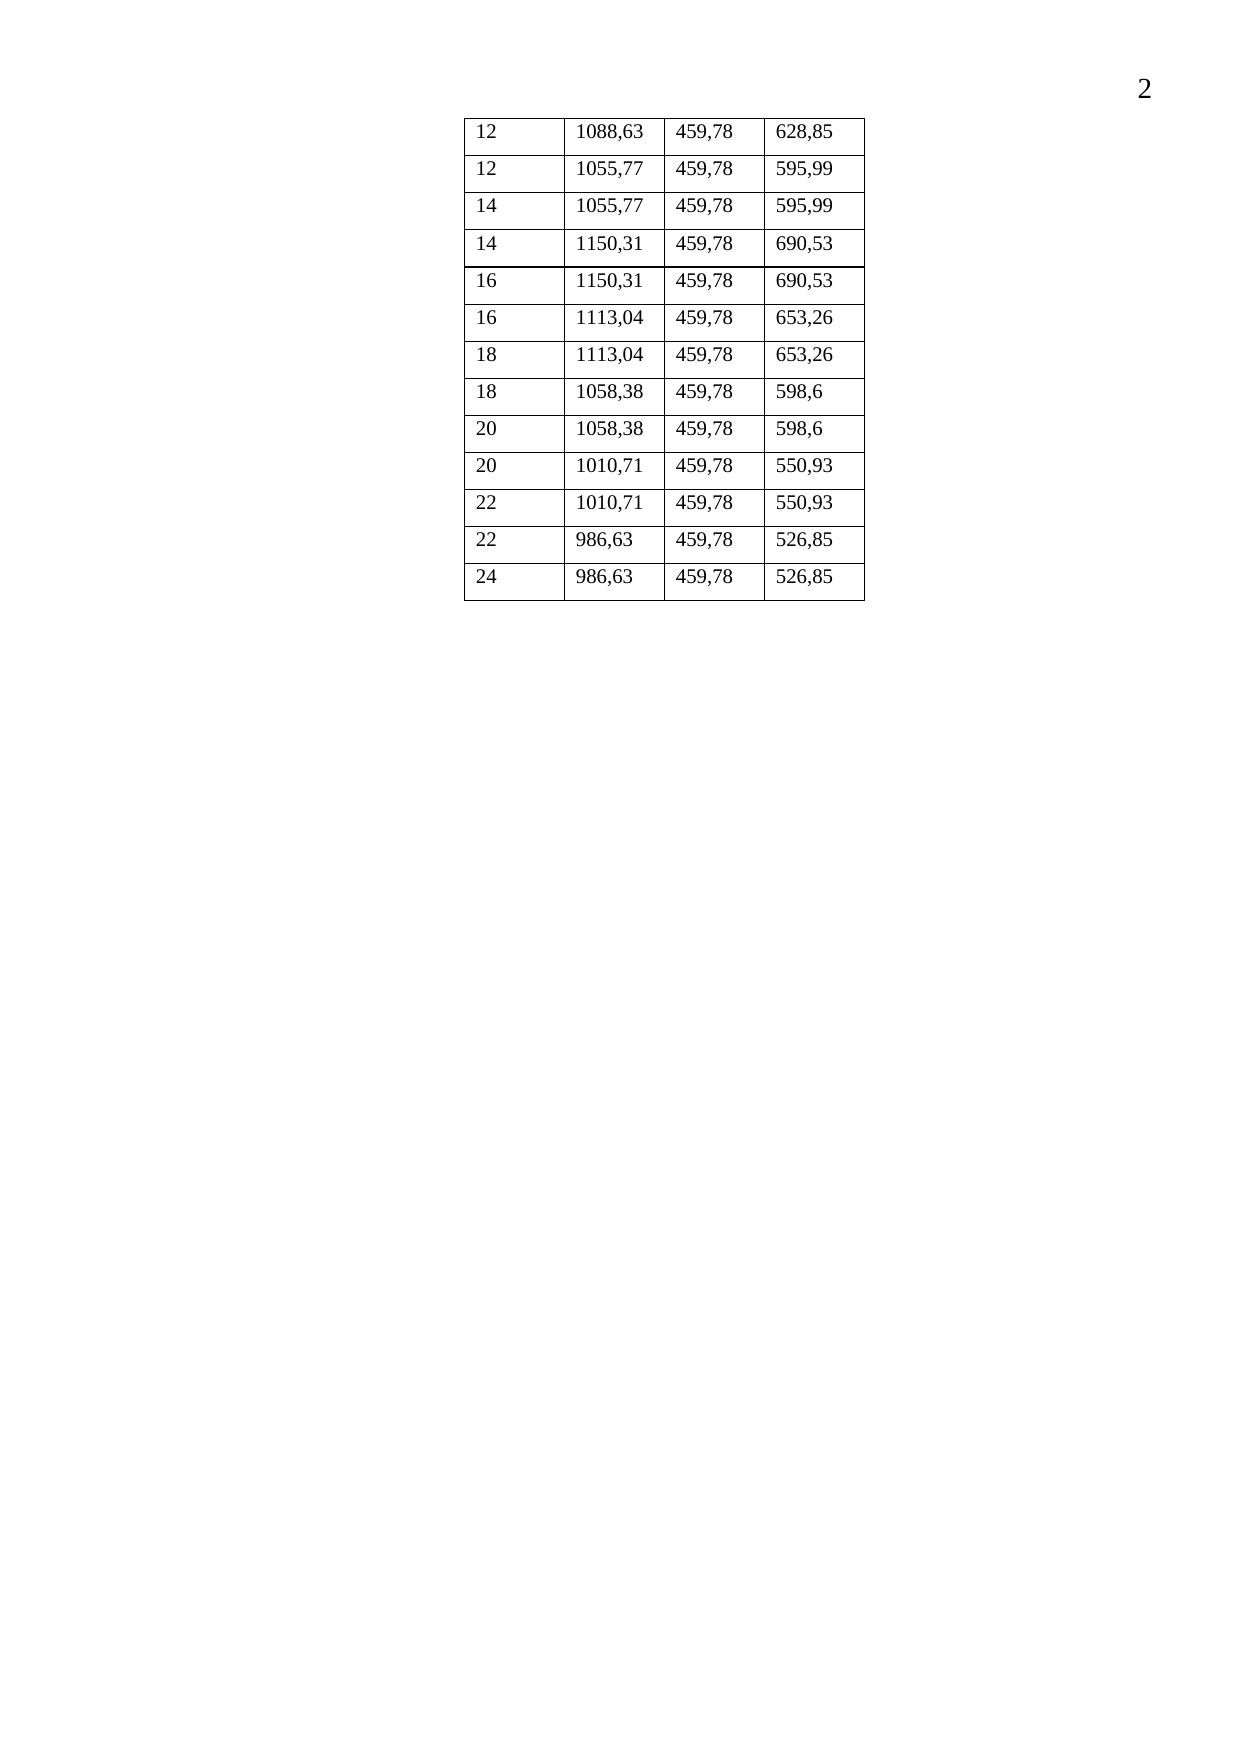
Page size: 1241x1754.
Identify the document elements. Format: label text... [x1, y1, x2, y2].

table_cell 1113,04 [565, 342, 664, 378]
table_cell 595,99 [765, 193, 864, 229]
table_cell 459,78 [665, 268, 764, 303]
table_cell 986,63 [565, 564, 664, 600]
table_cell 1058,38 [565, 416, 664, 452]
table_cell 18 [465, 379, 564, 415]
table_cell 1055,77 [565, 193, 664, 229]
table_cell 20 [465, 453, 564, 489]
table_cell 1055,77 [565, 156, 664, 192]
table_cell 1150,31 [565, 268, 664, 303]
table_cell 18 [465, 342, 564, 378]
table_cell 20 [465, 416, 564, 452]
table_cell 16 [465, 305, 564, 341]
table_cell 16 [465, 268, 564, 303]
table_cell 628,85 [765, 119, 864, 155]
table_cell 459,78 [665, 305, 764, 341]
table_cell 459,78 [665, 119, 764, 155]
table_cell 459,78 [665, 193, 764, 229]
table_cell 1010,71 [565, 490, 664, 526]
table_cell 1088,63 [565, 119, 664, 155]
table_cell 690,53 [765, 230, 864, 266]
table_cell 595,99 [765, 156, 864, 192]
table_cell 1113,04 [565, 305, 664, 341]
table_cell 550,93 [765, 490, 864, 526]
table_cell 986,63 [565, 527, 664, 563]
table_cell 459,78 [665, 342, 764, 378]
table_cell 598,6 [765, 379, 864, 415]
table_cell 459,78 [665, 416, 764, 452]
table_cell 598,6 [765, 416, 864, 452]
table_cell 459,78 [665, 230, 764, 266]
table_cell 459,78 [665, 564, 764, 600]
table_cell 12 [465, 119, 564, 155]
table_cell 653,26 [765, 305, 864, 341]
table_cell 1010,71 [565, 453, 664, 489]
table_cell 459,78 [665, 156, 764, 192]
table_cell 459,78 [665, 453, 764, 489]
table_cell 1150,31 [565, 230, 664, 266]
table_cell 14 [465, 193, 564, 229]
table_cell 526,85 [765, 527, 864, 563]
table_cell 459,78 [665, 379, 764, 415]
table_cell 690,53 [765, 268, 864, 303]
table_cell 1058,38 [565, 379, 664, 415]
table_cell 12 [465, 156, 564, 192]
table_cell 459,78 [665, 527, 764, 563]
table_cell 22 [465, 527, 564, 563]
table_cell 24 [465, 564, 564, 600]
table_cell 653,26 [765, 342, 864, 378]
table_cell 14 [465, 230, 564, 266]
table_cell 459,78 [665, 490, 764, 526]
table_cell 526,85 [765, 564, 864, 600]
table_cell 22 [465, 490, 564, 526]
table_cell 550,93 [765, 453, 864, 489]
